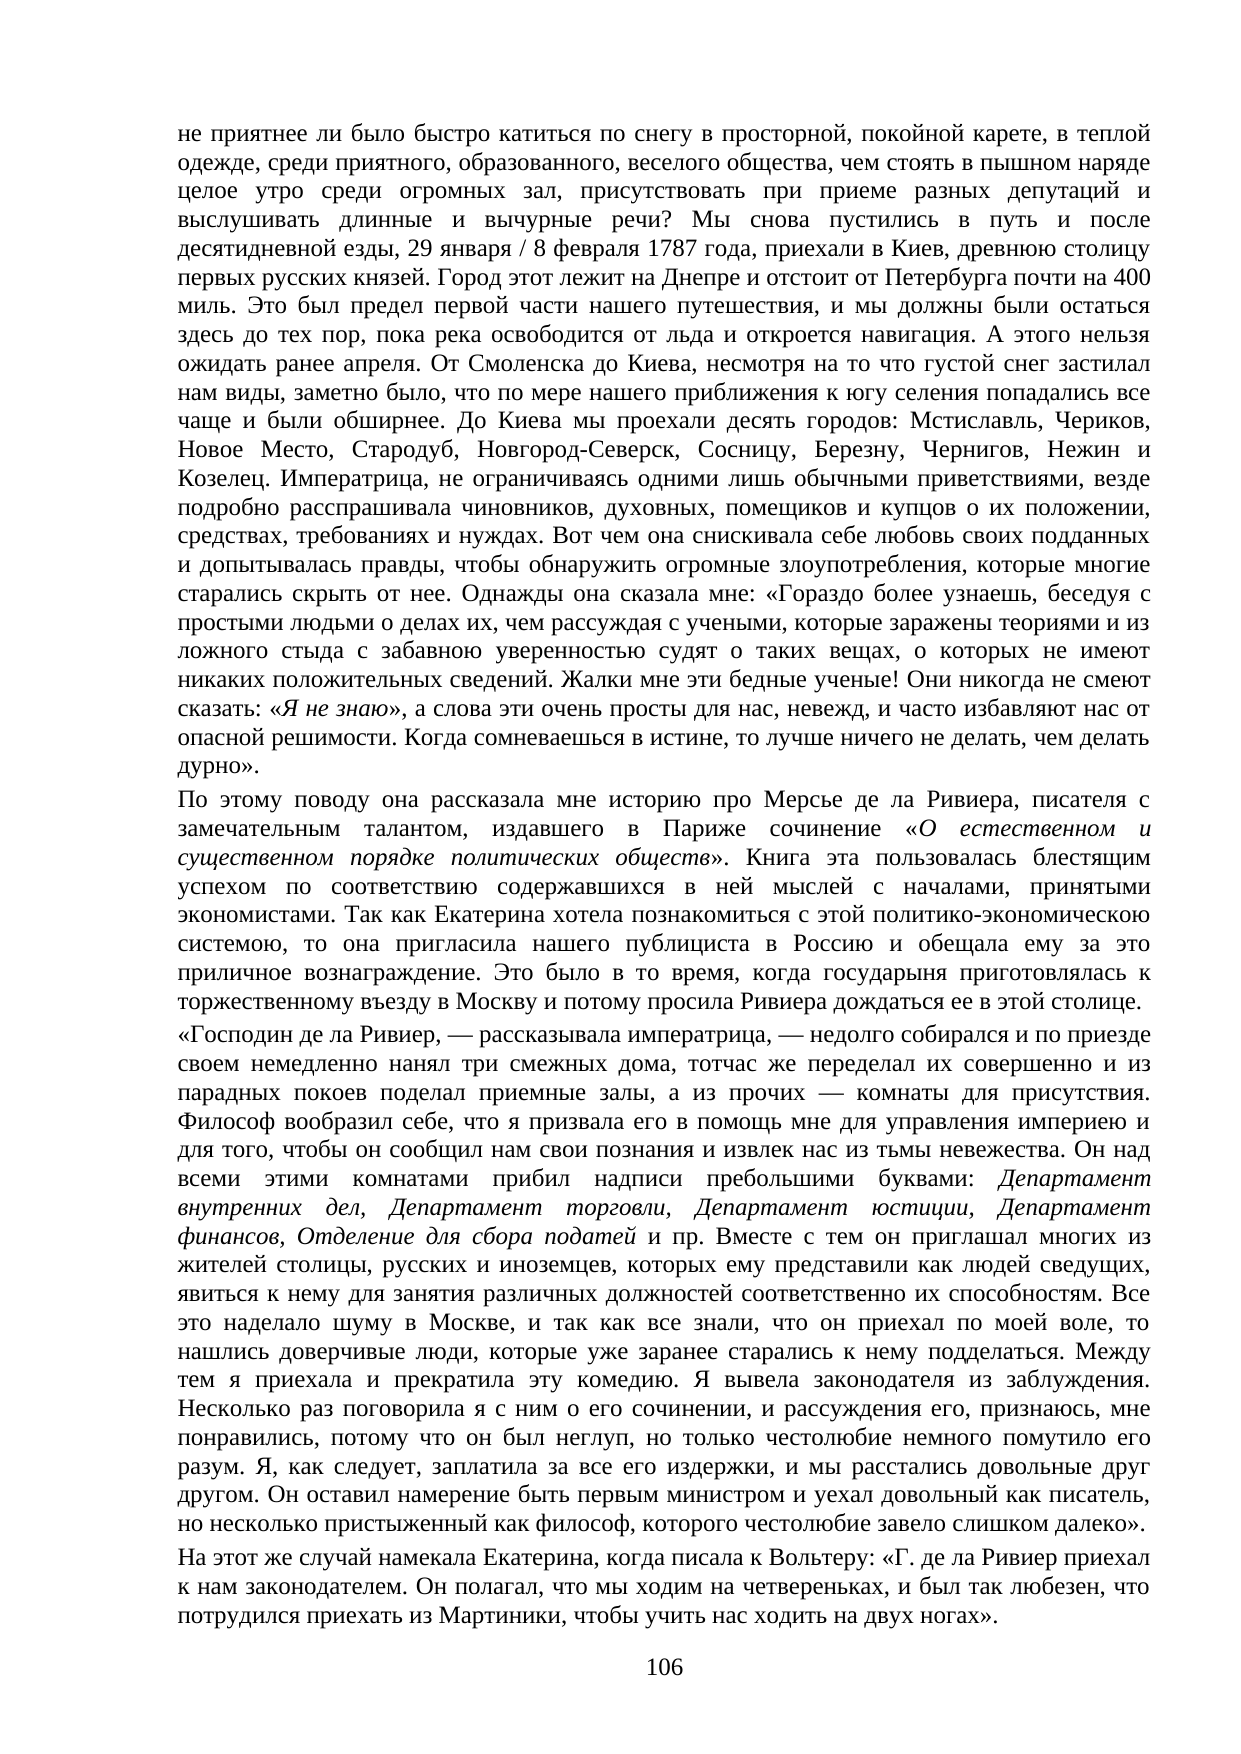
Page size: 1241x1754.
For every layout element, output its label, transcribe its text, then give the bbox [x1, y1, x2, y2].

text «Господин де ла Ривиер, — рассказывала императрица, — недолго собирался и по приезде своем немедленно нанял три смежных дома, тотчас же переделал их совершенно и из парадных покоев поделал приемные залы, а из прочих — комнаты для присутствия. Философ вообразил себе, что я призвала его в помощь мне для управления империею и для того, чтобы он сообщил нам свои познания и извлек нас из тьмы невежества. Он над всеми этими комнатами прибил надписи пребольшими буквами: Департамент внутренних дел, Департамент торговли, Департамент юстиции, Департамент финансов, Отделение для сбора податей и пр. Вместе с тем он приглашал многих из жителей столицы, русских и иноземцев, которых ему представили как людей сведущих, явиться к нему для занятия различных должностей соответственно их способностям. Все это наделало шуму в Москве, и так как все знали, что он приехал по моей воле, то нашлись доверчивые люди, которые уже заранее старались к нему подделаться. Между тем я приехала и прекратила эту комедию. Я вывела законодателя из заблуждения. Несколько раз поговорила я с ним о его сочинении, и рассуждения его, признаюсь, мне понравились, потому что он был неглуп, но только честолюбие немного помутило его разум. Я, как следует, заплатила за все его издержки, и мы расстались довольные друг другом. Он оставил намерение быть первым министром и уехал довольный как писатель, но несколько пристыженный как философ, которого честолюбие завело слишком далеко». [177, 1019, 1152, 1537]
text По этому поводу она рассказала мне историю про Мерсье де ла Ривиера, писателя с замечательным талантом, издавшего в Париже сочинение «О естественном и существенном порядке политических обществ». Книга эта пользовалась блестящим успехом по соответствию содержавшихся в ней мыслей с началами, принятыми экономистами. Так как Екатерина хотела познакомиться с этой политико-экономическою системою, то она пригласила нашего публициста в Россию и обещала ему за это приличное вознаграждение. Это было в то время, когда государыня приготовлялась к торжественному въезду в Москву и потому просила Ривиера дождаться ее в этой столице. [177, 784, 1152, 1014]
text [177, 118, 1152, 779]
text На этот же случай намекала Екатерина, когда писала к Вольтеру: «Г. де ла Ривиер приехал к нам законодателем. Он полагал, что мы ходим на четвереньках, и был так любезен, что потрудился приехать из Мартиники, чтобы учить нас ходить на двух ногах». [177, 1542, 1152, 1628]
